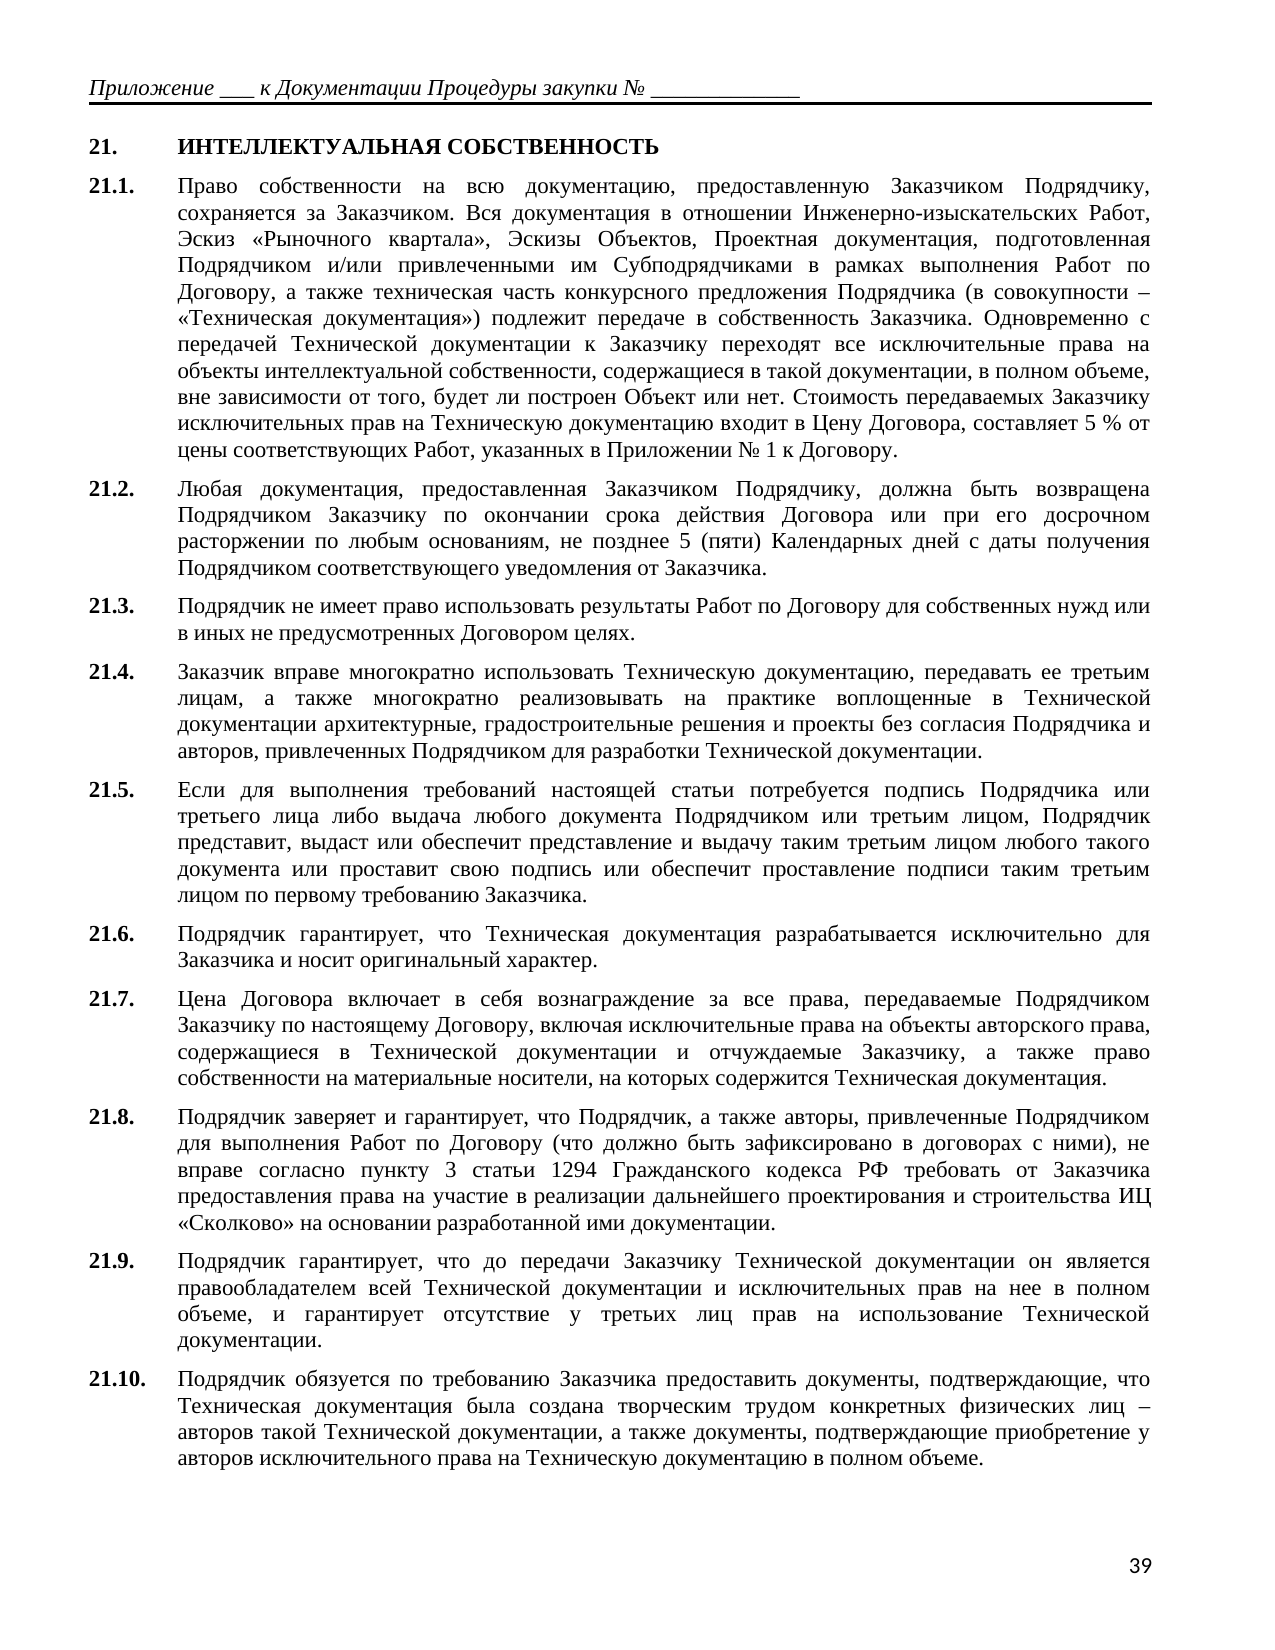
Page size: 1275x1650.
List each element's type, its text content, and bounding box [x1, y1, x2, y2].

list Подрядчик гарантирует, что Техническая документация разрабатывается исключительно для Заказчика и носит оригинальный характер. [89, 920, 1152, 973]
list Заказчик вправе многократно использовать Техническую документацию, передавать ее третьим лицам, а также многократно реализовывать на практике воплощенные в Технической документации архитектурные, градостроительные решения и проекты без согласия Подрядчика и авторов, привлеченных Подрядчиком для разработки Технической документации. [89, 658, 1152, 763]
list Любая документация, предоставленная Заказчиком Подрядчику, должна быть возвращена Подрядчиком Заказчику по окончании срока действия Договора или при его досрочном расторжении по любым основаниям, не позднее 5 (пяти) Календарных дней с даты получения Подрядчиком соответствующего уведомления от Заказчика. [89, 475, 1152, 580]
list ИНТЕЛЛЕКТУАЛЬНАЯ СОБСТВЕННОСТЬ [89, 133, 1152, 160]
list Подрядчик обязуется по требованию Заказчика предоставить документы, подтверждающие, что Техническая документация была создана творческим трудом конкретных физических лиц – авторов такой Технической документации, а также документы, подтверждающие приобретение у авторов исключительного права на Техническую документацию в полном объеме. [89, 1365, 1152, 1471]
list Подрядчик не имеет право использовать результаты Работ по Договору для собственных нужд или в иных не предусмотренных Договором целях. [89, 593, 1152, 645]
list Подрядчик гарантирует, что до передачи Заказчику Технической документации он является правообладателем всей Технической документации и исключительных прав на нее в полном объеме, и гарантирует отсутствие у третьих лиц прав на использование Технической документации. [89, 1247, 1152, 1353]
list Цена Договора включает в себя вознаграждение за все права, передаваемые Подрядчиком Заказчику по настоящему Договору, включая исключительные права на объекты авторского права, содержащиеся в Технической документации и отчуждаемые Заказчику, а также право собственности на материальные носители, на которых содержится Техническая документация. [89, 985, 1152, 1091]
list Право собственности на всю документацию, предоставленную Заказчиком Подрядчику, сохраняется за Заказчиком. Вся документация в отношении Инженерно-изыскательских Работ, Эскиз «Рыночного квартала», Эскизы Объектов, Проектная документация, подготовленная Подрядчиком и/или привлеченными им Субподрядчиками в рамках выполнения Работ по Договору, а также техническая часть конкурсного предложения Подрядчика (в совокупности – «Техническая документация») подлежит передаче в собственность Заказчика. Одновременно с передачей Технической документации к Заказчику переходят все исключительные права на объекты интеллектуальной собственности, содержащиеся в такой документации, в полном объеме, вне зависимости от того, будет ли построен Объект или нет. Стоимость передаваемых Заказчику исключительных прав на Техническую документацию входит в Цену Договора, составляет 5 % от цены соответствующих Работ, указанных в Приложении № 1 к Договору. [89, 172, 1152, 462]
list Подрядчик заверяет и гарантирует, что Подрядчик, а также авторы, привлеченные Подрядчиком для выполнения Работ по Договору (что должно быть зафиксировано в договорах с ними), не вправе согласно пункту 3 статьи 1294 Гражданского кодекса РФ требовать от Заказчика предоставления права на участие в реализации дальнейшего проектирования и строительства ИЦ «Сколково» на основании разработанной ими документации. [89, 1103, 1152, 1235]
list Если для выполнения требований настоящей статьи потребуется подпись Подрядчика или третьего лица либо выдача любого документа Подрядчиком или третьим лицом, Подрядчик представит, выдаст или обеспечит представление и выдачу таким третьим лицом любого такого документа или проставит свою подпись или обеспечит проставление подписи таким третьим лицом по первому требованию Заказчика. [89, 776, 1152, 907]
